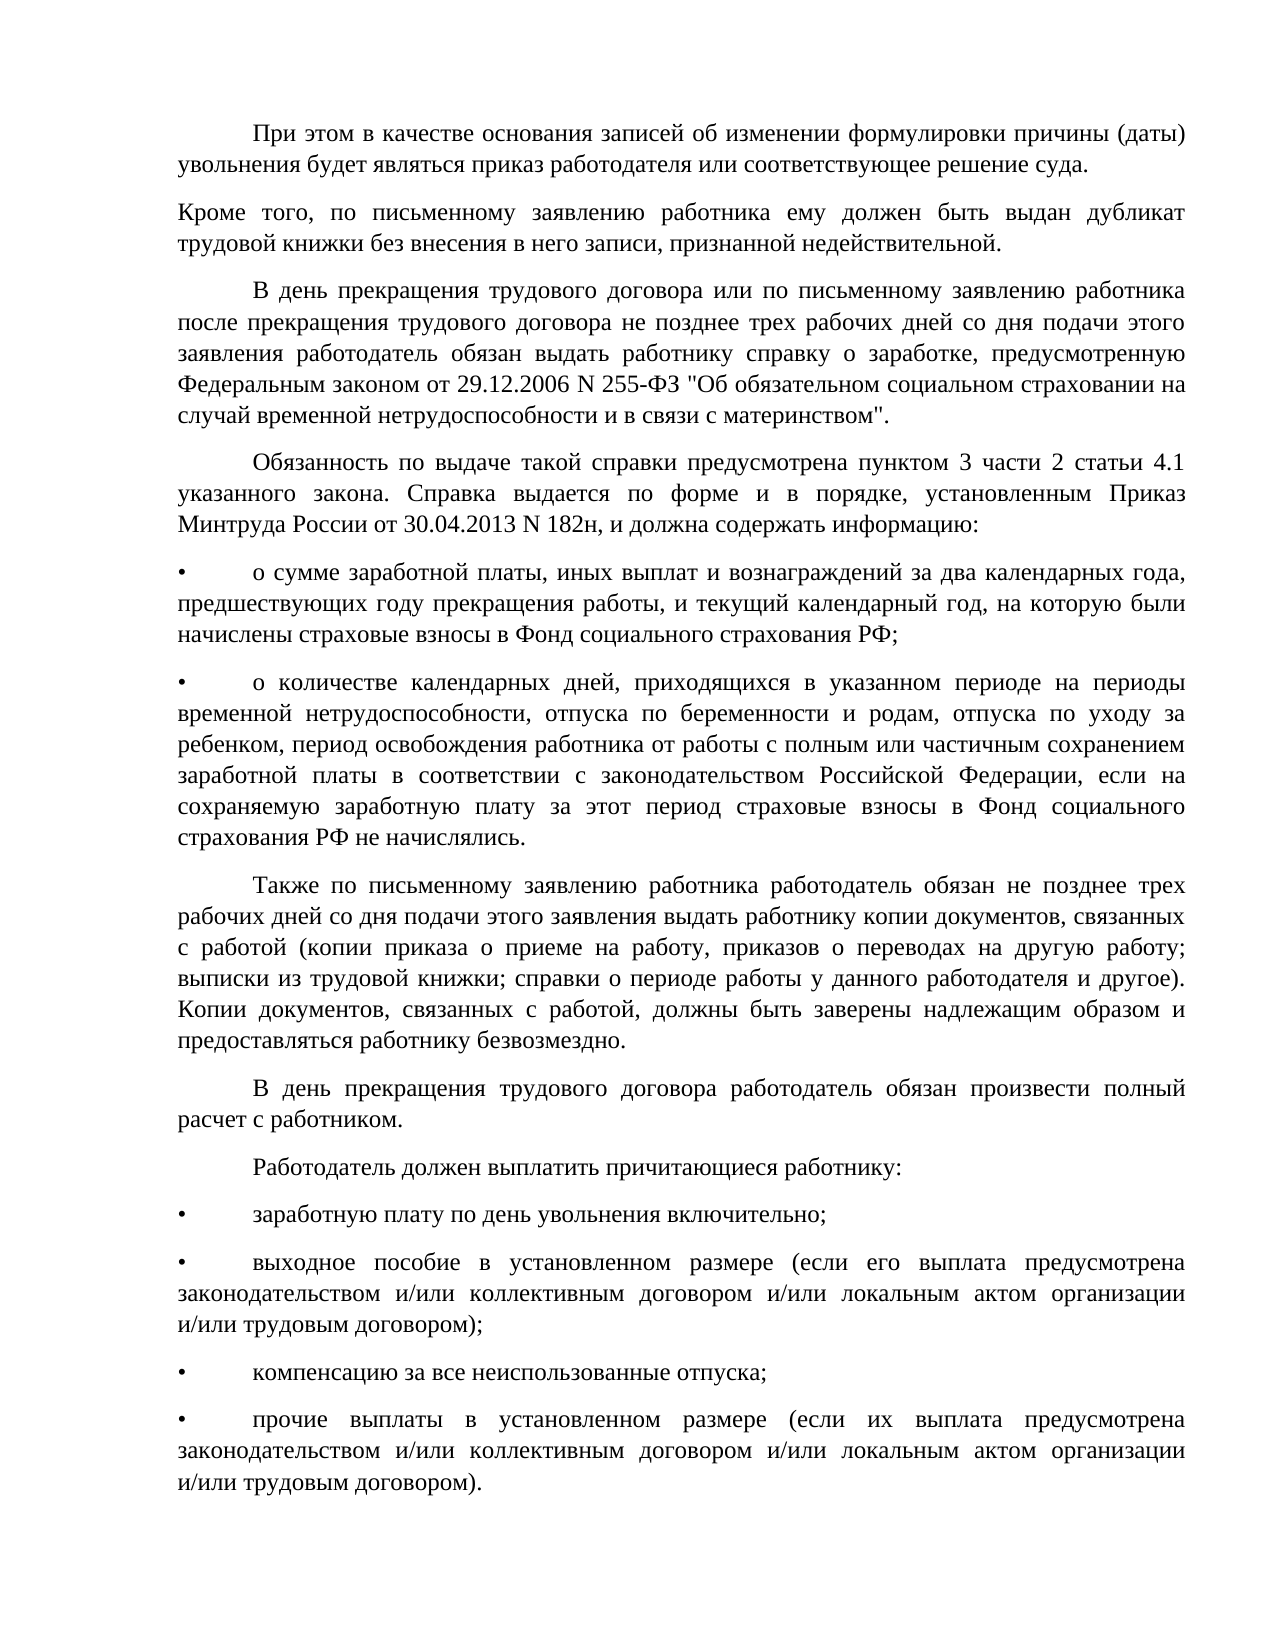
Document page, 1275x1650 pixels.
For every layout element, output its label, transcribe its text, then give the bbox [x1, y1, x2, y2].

text Кроме того, по письменному заявлению работника ему должен быть выдан дубликат трудовой книжки без внесения в него записи, признанной недействительной. [177, 197, 1186, 257]
text Обязанность по выдаче такой справки предусмотрена пунктом 3 части 2 статьи 4.1 указанного закона. Справка выдается по форме и в порядке, установленным Приказ Минтруда России от 30.04.2013 N 182н, и должна содержать информацию: [177, 447, 1186, 538]
text В день прекращения трудового договора или по письменному заявлению работника после прекращения трудового договора не позднее трех рабочих дней со дня подачи этого заявления работодатель обязан выдать работнику справку о заработке, предусмотренную Федеральным законом от 29.12.2006 N 255-ФЗ "Об обязательном социальном страховании на случай временной нетрудоспособности и в связи с материнством". [177, 276, 1186, 428]
text В день прекращения трудового договора работодатель обязан произвести полный расчет с работником. [177, 1073, 1186, 1133]
text Также по письменному заявлению работника работодатель обязан не позднее трех рабочих дней со дня подачи этого заявления выдать работнику копии документов, связанных с работой (копии приказа о приеме на работу, приказов о переводах на другую работу; выписки из трудовой книжки; справки о периоде работы у данного работодателя и другое). Копии документов, связанных с работой, должны быть заверены надлежащим образом и предоставляться работнику безвозмездно. [177, 870, 1186, 1054]
text • о количестве календарных дней, приходящихся в указанном периоде на периоды временной нетрудоспособности, отпуска по беременности и родам, отпуска по уходу за ребенком, период освобождения работника от работы с полным или частичным сохранением заработной платы в соответствии с законодательством Российской Федерации, если на сохраняемую заработную плату за этот период страховые взносы в Фонд социального страхования РФ не начислялись. [177, 667, 1186, 851]
text • о сумме заработной платы, иных выплат и вознаграждений за два календарных года, предшествующих году прекращения работы, и текущий календарный год, на которую были начислены страховые взносы в Фонд социального страхования РФ; [177, 557, 1186, 648]
text • прочие выплаты в установленном размере (если их выплата предусмотрена законодательством и/или коллективным договором и/или локальным актом организации и/или трудовым договором). [177, 1404, 1186, 1495]
text • выходное пособие в установленном размере (если его выплата предусмотрена законодательством и/или коллективным договором и/или локальным актом организации и/или трудовым договором); [177, 1247, 1186, 1338]
text • заработную плату по день увольнения включительно; [177, 1199, 1186, 1228]
text • компенсацию за все неиспользованные отпуска; [177, 1357, 1186, 1386]
text Работодатель должен выплатить причитающиеся работнику: [177, 1152, 1186, 1180]
text При этом в качестве основания записей об изменении формулировки причины (даты) увольнения будет являться приказ работодателя или соответствующее решение суда. [177, 118, 1186, 178]
